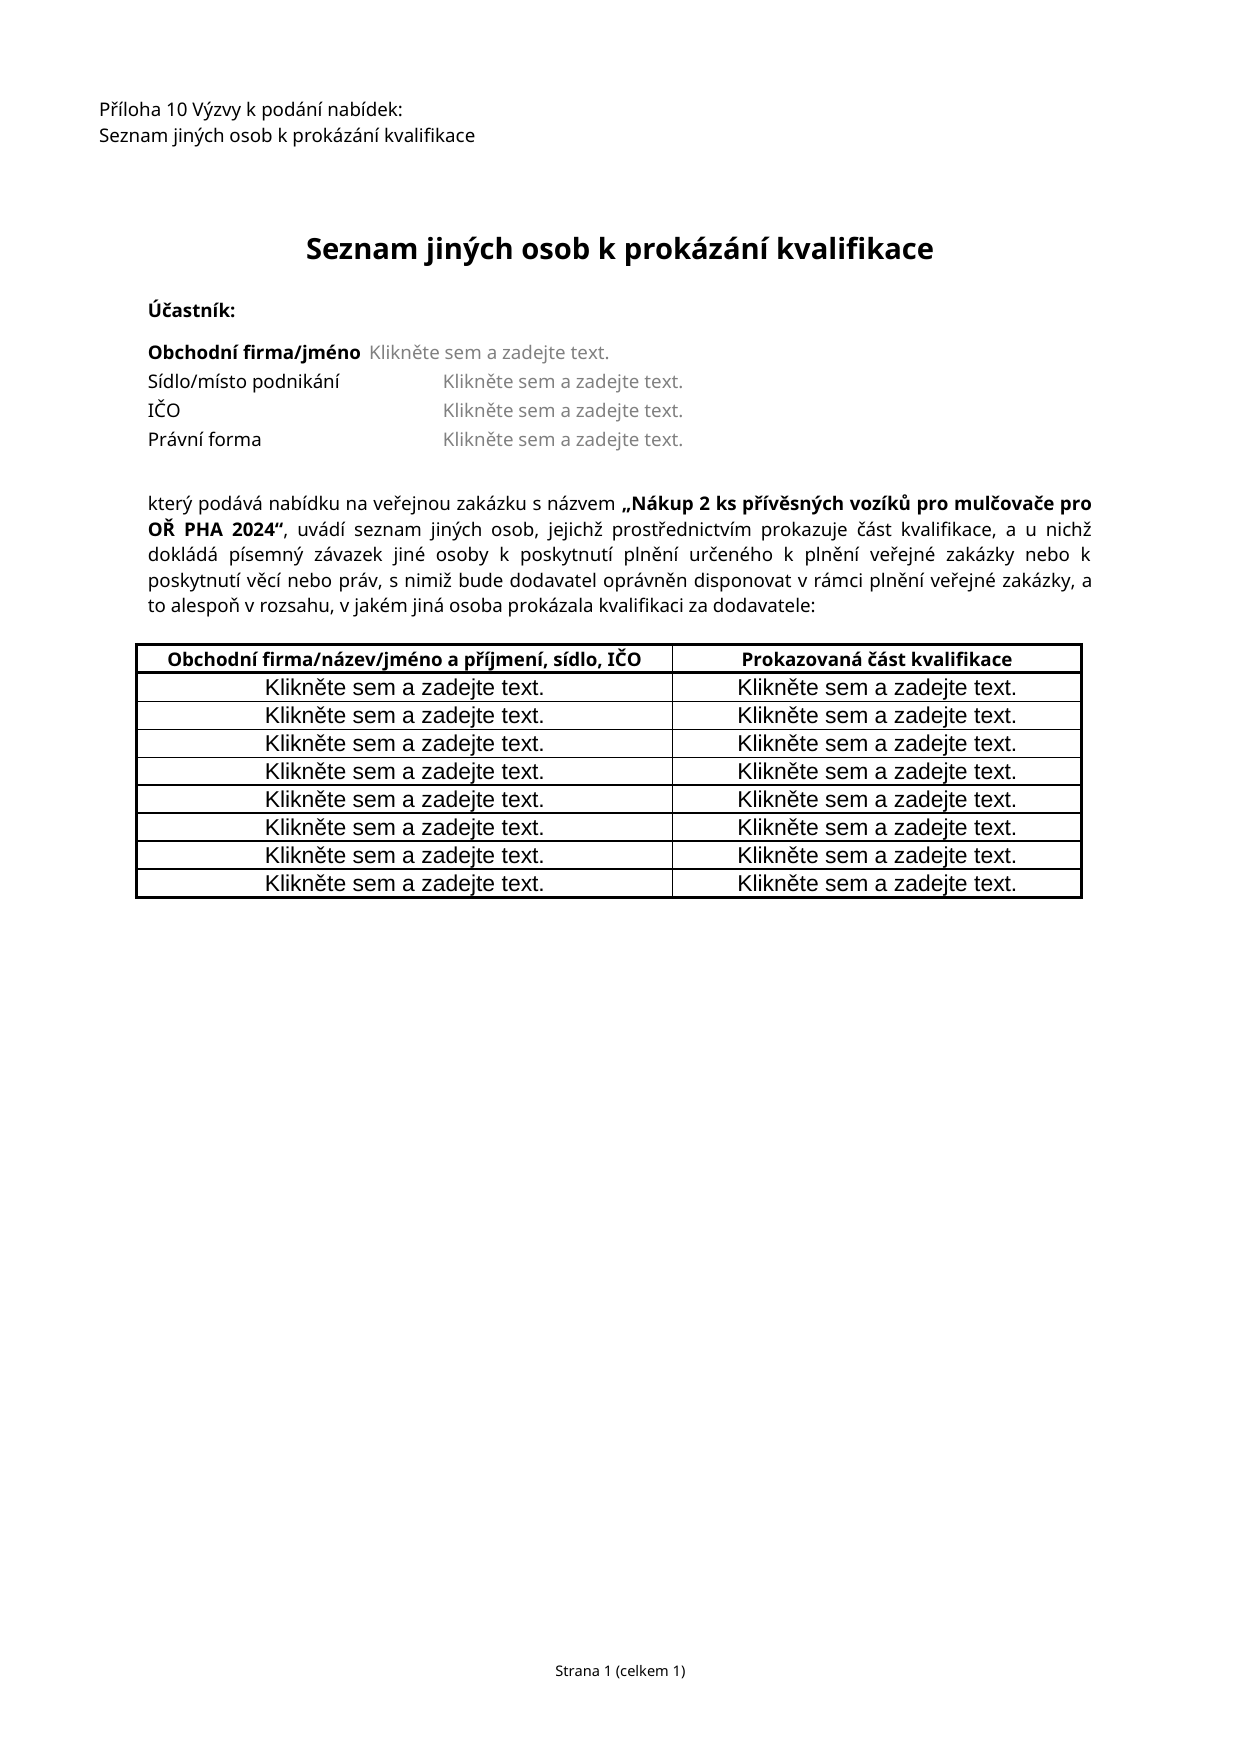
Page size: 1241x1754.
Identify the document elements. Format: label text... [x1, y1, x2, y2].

title Seznam jiných osob k prokázání kvalifikace [148, 228, 1093, 268]
text Právní forma [148, 423, 1093, 452]
table_header Obchodní firma/název/jméno a příjmení, sídlo, IČO [138, 646, 672, 671]
text Účastník: [148, 293, 1093, 324]
text který podává nabídku na veřejnou zakázku s názvem „Nákup 2 ks přívěsných vozíků pro mulčovače pro OŘ PHA 2024“, uvádí seznam jiných osob, jejichž prostřednictvím prokazuje část kvalifikace, a u nichž dokládá písemný závazek jiné osoby k poskytnutí plnění určeného k plnění veřejné zakázky nebo k poskytnutí věcí nebo práv, s nimiž bude dodavatel oprávněn disponovat v rámci plnění veřejné zakázky, a to alespoň v rozsahu, v jakém jiná osoba prokázala kvalifikaci za dodavatele: [148, 490, 1093, 618]
text IČO [148, 394, 1093, 423]
text Obchodní firma/jméno [148, 336, 1093, 365]
text Sídlo/místo podnikání [148, 365, 1093, 394]
table_header Prokazovaná část kvalifikace [673, 646, 1080, 671]
